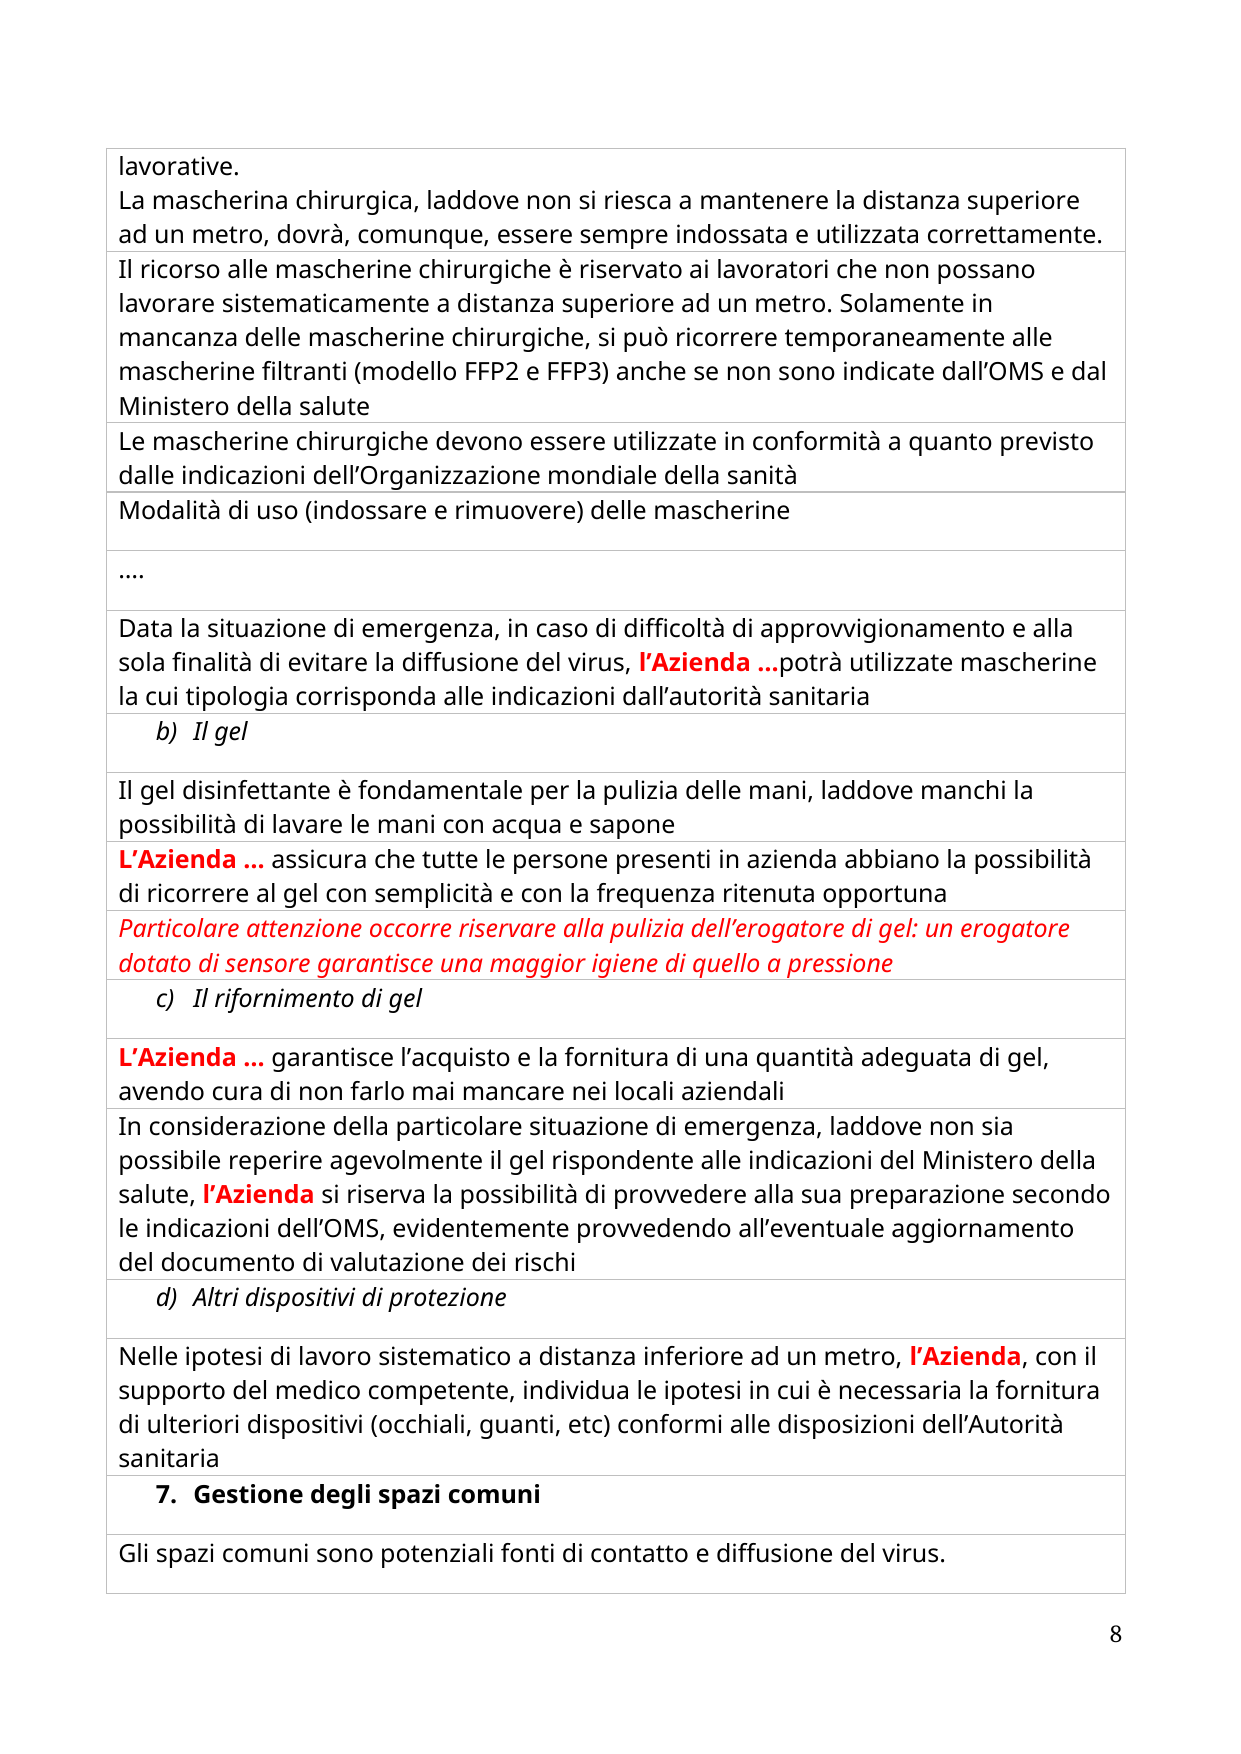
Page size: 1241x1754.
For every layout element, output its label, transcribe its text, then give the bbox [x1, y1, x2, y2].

table_cell …. [107, 551, 1125, 609]
table_cell Modalità di uso (indossare e rimuovere) delle mascherine [107, 493, 1125, 550]
table_cell Il gel disinfettante è fondamentale per la pulizia delle mani, laddove manchi la possibilità di lavare le mani con acqua e sapone [107, 773, 1125, 841]
table_cell Gli spazi comuni sono potenziali fonti di contatto e diffusione del virus. [107, 1535, 1125, 1593]
table_cell Nelle ipotesi di lavoro sistematico a distanza inferiore ad un metro, l’Azienda, con il supporto del medico competente, individua le ipotesi in cui è necessaria la fornitura di ulteriori dispositivi (occhiali, guanti, etc) conformi alle disposizioni dell’Autorità sanitaria [107, 1339, 1125, 1475]
table_cell In considerazione della particolare situazione di emergenza, laddove non sia possibile reperire agevolmente il gel rispondente alle indicazioni del Ministero della salute, l’Azienda si riserva la possibilità di provvedere alla sua preparazione secondo le indicazioni dell’OMS, evidentemente provvedendo all’eventuale aggiornamento del documento di valutazione dei rischi [107, 1109, 1125, 1279]
table_cell L’Azienda … garantisce l’acquisto e la fornitura di una quantità adeguata di gel, avendo cura di non farlo mai mancare nei locali aziendali [107, 1039, 1125, 1107]
table_cell Le mascherine chirurgiche devono essere utilizzate in conformità a quanto previsto dalle indicazioni dell’Organizzazione mondiale della sanità [107, 423, 1125, 491]
table_cell Altri dispositivi di protezione [107, 1280, 1125, 1338]
table_cell Il gel [107, 714, 1125, 772]
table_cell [107, 149, 1125, 251]
table_cell Il ricorso alle mascherine chirurgiche è riservato ai lavoratori che non possano lavorare sistematicamente a distanza superiore ad un metro. Solamente in mancanza delle mascherine chirurgiche, si può ricorrere temporaneamente alle mascherine filtranti (modello FFP2 e FFP3) anche se non sono indicate dall’OMS e dal Ministero della salute [107, 252, 1125, 422]
table_cell L’Azienda … assicura che tutte le persone presenti in azienda abbiano la possibilità di ricorrere al gel con semplicità e con la frequenza ritenuta opportuna [107, 842, 1125, 910]
table_cell Particolare attenzione occorre riservare alla pulizia dell’erogatore di gel: un erogatore dotato di sensore garantisce una maggior igiene di quello a pressione [107, 911, 1125, 979]
table_cell Data la situazione di emergenza, in caso di difficoltà di approvvigionamento e alla sola finalità di evitare la diffusione del virus, l’Azienda …potrà utilizzate mascherine la cui tipologia corrisponda alle indicazioni dall’autorità sanitaria [107, 611, 1125, 713]
table_cell Gestione degli spazi comuni [107, 1476, 1125, 1534]
table_cell Il rifornimento di gel [107, 980, 1125, 1038]
